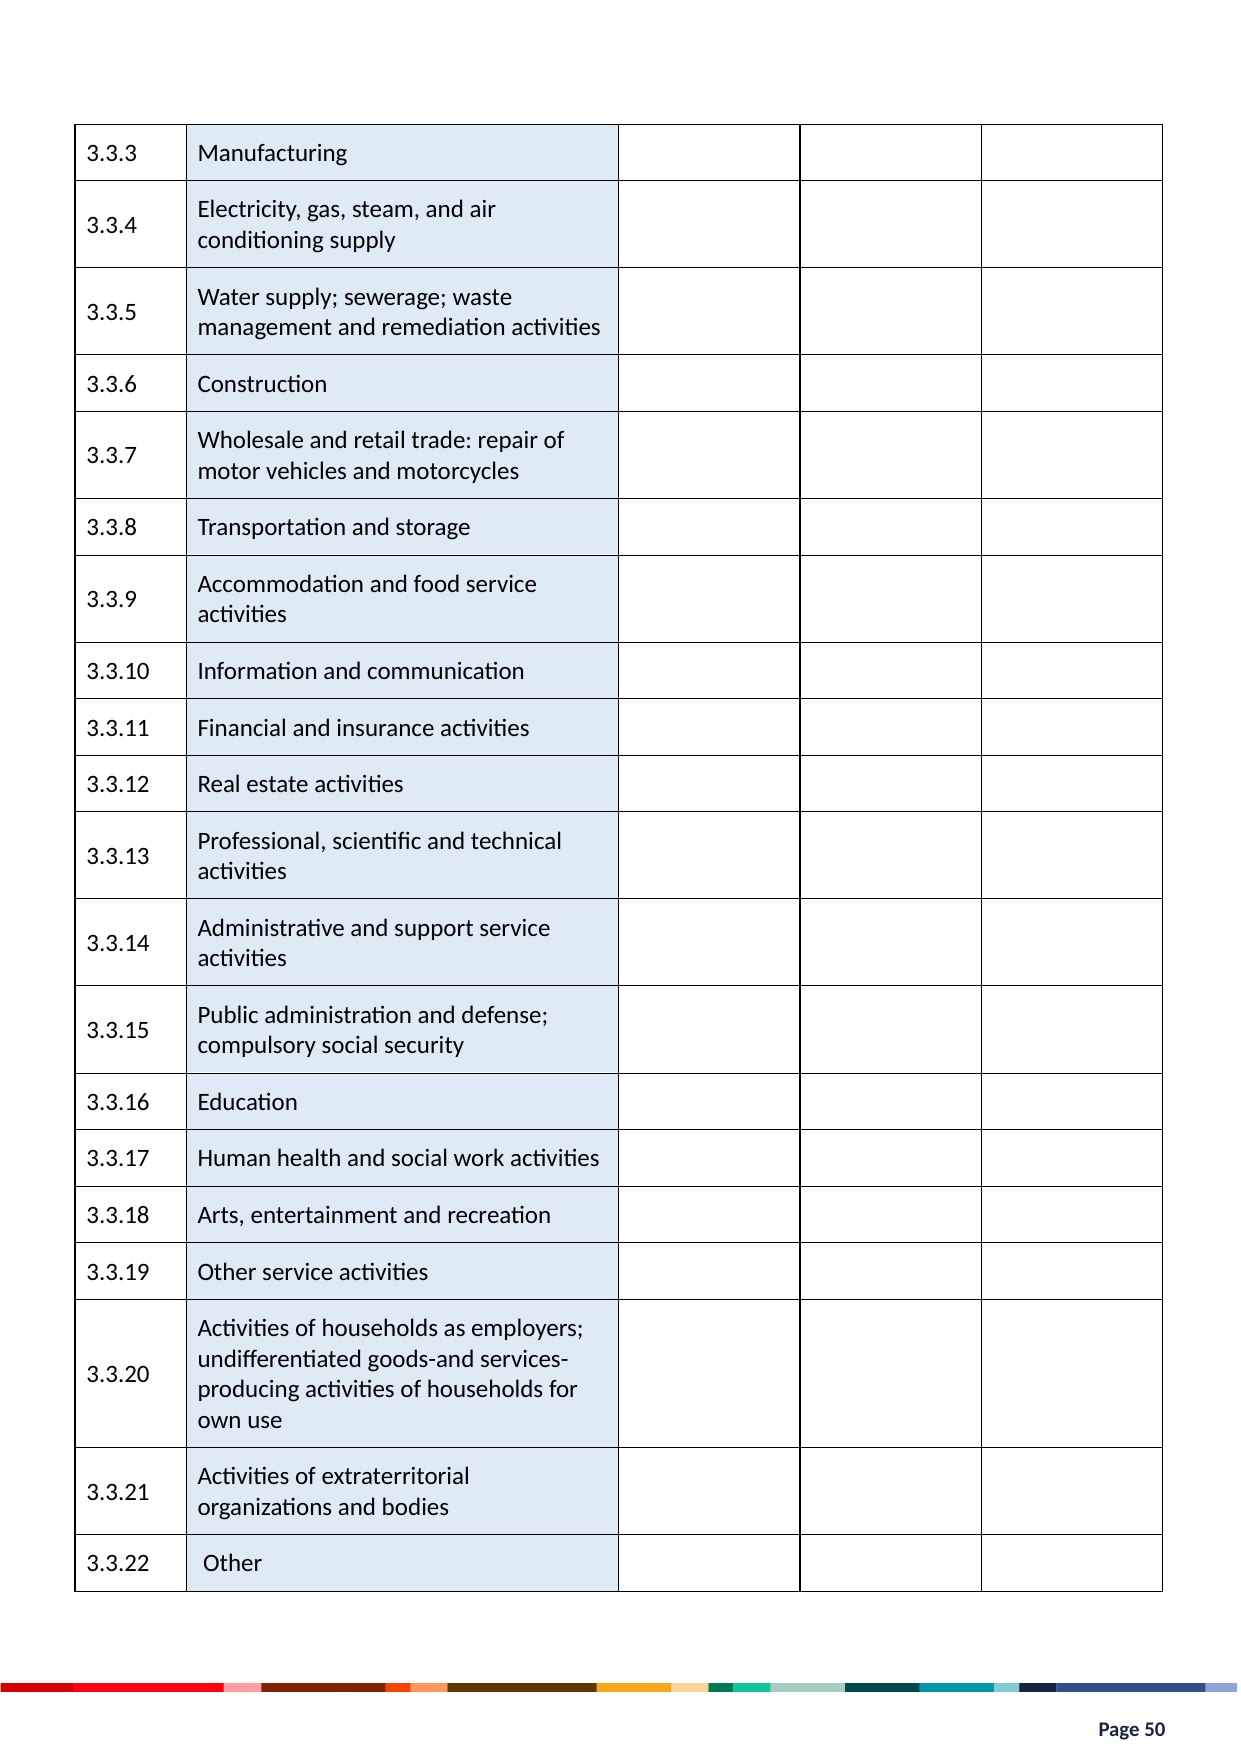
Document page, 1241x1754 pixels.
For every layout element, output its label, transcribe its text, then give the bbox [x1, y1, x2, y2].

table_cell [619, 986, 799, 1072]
table_cell 3.3.15 [76, 986, 186, 1072]
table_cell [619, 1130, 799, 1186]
table_cell 3.3.6 [76, 355, 186, 411]
table_cell [619, 556, 799, 642]
table_cell Electricity, gas, steam, and air conditioning supply [187, 181, 618, 267]
picture [0, 1683, 1236, 1692]
table_cell [982, 268, 1162, 354]
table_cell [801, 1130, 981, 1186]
table_cell [801, 499, 981, 554]
table_cell [982, 756, 1162, 811]
table_cell [619, 412, 799, 498]
table_cell [801, 643, 981, 698]
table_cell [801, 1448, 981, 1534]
table_cell [619, 756, 799, 811]
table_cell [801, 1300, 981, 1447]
table_cell 3.3.14 [76, 899, 186, 985]
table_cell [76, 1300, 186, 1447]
table_cell [982, 899, 1162, 985]
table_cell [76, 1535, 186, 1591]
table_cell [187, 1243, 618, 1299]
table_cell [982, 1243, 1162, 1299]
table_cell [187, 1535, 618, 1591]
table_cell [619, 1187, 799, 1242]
table_cell [619, 268, 799, 354]
table_cell Transportation and storage [187, 499, 618, 554]
table_cell [801, 125, 981, 180]
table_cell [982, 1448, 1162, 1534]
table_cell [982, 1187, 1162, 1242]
table_cell [982, 181, 1162, 267]
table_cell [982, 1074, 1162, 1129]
table_cell [801, 756, 981, 811]
table_cell Administrative and support service activities [187, 899, 618, 985]
table_cell [619, 643, 799, 698]
table_cell [619, 899, 799, 985]
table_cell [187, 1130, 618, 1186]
table_cell 3.3.12 [76, 756, 186, 811]
table_cell Financial and insurance activities [187, 699, 618, 755]
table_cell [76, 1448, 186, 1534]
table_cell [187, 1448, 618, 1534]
table_cell [619, 812, 799, 898]
table_cell [619, 355, 799, 411]
table_cell 3.3.5 [76, 268, 186, 354]
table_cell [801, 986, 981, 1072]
table_cell [801, 268, 981, 354]
table_cell 3.3.9 [76, 556, 186, 642]
table_cell [801, 355, 981, 411]
table_cell 3.3.3 [76, 125, 186, 180]
table_cell Water supply; sewerage; waste management and remediation activities [187, 268, 618, 354]
table_cell [982, 355, 1162, 411]
table_cell Construction [187, 355, 618, 411]
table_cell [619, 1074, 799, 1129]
table_cell [982, 643, 1162, 698]
table_cell Wholesale and retail trade: repair of motor vehicles and motorcycles [187, 412, 618, 498]
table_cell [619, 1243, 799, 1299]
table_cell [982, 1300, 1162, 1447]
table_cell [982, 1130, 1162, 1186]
table_cell 3.3.10 [76, 643, 186, 698]
table_cell [982, 125, 1162, 180]
table_cell [982, 699, 1162, 755]
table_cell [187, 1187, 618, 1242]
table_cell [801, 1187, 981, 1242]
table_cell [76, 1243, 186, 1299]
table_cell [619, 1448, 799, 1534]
table_cell [619, 499, 799, 554]
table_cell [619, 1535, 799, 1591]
table_cell [619, 181, 799, 267]
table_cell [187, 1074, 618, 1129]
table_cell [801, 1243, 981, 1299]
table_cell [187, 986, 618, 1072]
table_cell [801, 181, 981, 267]
table_cell [801, 699, 981, 755]
table_cell 3.3.7 [76, 412, 186, 498]
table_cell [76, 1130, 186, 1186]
table_cell [801, 812, 981, 898]
table_cell [619, 125, 799, 180]
table_cell Manufacturing [187, 125, 618, 180]
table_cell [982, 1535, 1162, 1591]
table_cell [801, 899, 981, 985]
table_cell 3.3.4 [76, 181, 186, 267]
table_cell 3.3.8 [76, 499, 186, 554]
table_cell [982, 499, 1162, 554]
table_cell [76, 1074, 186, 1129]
table_cell [982, 556, 1162, 642]
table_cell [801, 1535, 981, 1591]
table_cell Real estate activities [187, 756, 618, 811]
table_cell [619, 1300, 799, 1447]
table_cell Professional, scientific and technical activities [187, 812, 618, 898]
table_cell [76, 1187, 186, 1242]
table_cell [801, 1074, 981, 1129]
table_cell 3.3.11 [76, 699, 186, 755]
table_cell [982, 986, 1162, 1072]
table_cell [982, 812, 1162, 898]
table_cell Accommodation and food service activities [187, 556, 618, 642]
table_cell [982, 412, 1162, 498]
table_cell [801, 412, 981, 498]
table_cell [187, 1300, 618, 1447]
table_cell Information and communication [187, 643, 618, 698]
table_cell 3.3.13 [76, 812, 186, 898]
table_cell [619, 699, 799, 755]
table_cell [801, 556, 981, 642]
